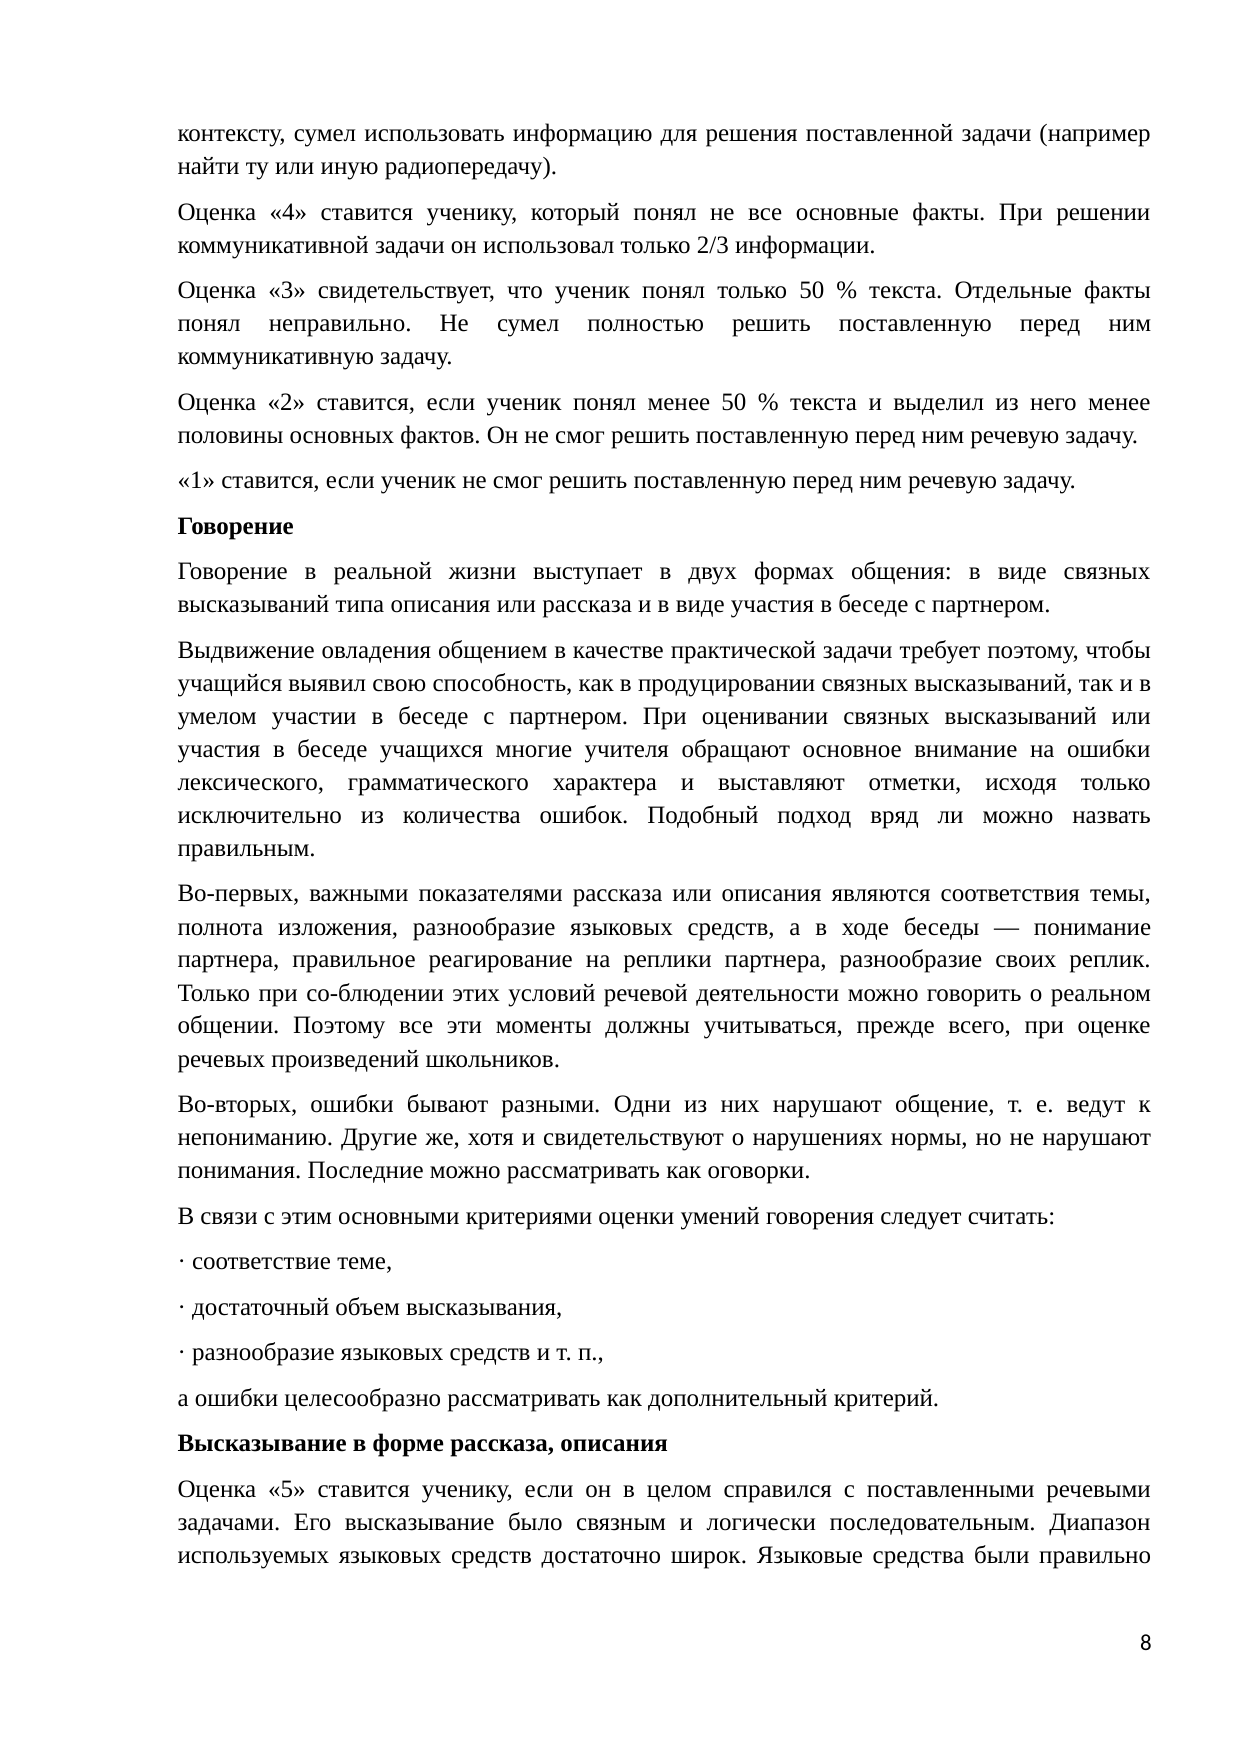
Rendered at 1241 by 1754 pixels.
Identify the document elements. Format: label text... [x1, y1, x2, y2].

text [177, 118, 1152, 180]
text Оценка «4» ставится ученику, который понял не все основные факты. При решении коммуникативной задачи он использовал только 2/3 информации. [177, 197, 1152, 258]
text Говорение в реальной жизни выступает в двух формах общения: в виде связных высказываний типа описания или рассказа и в виде участия в беседе с партнером. [177, 556, 1152, 618]
text Говорение [177, 511, 1152, 539]
text Оценка «2» ставится, если ученик понял менее 50 % текста и выделил из него менее половины основных фактов. Он не смог решить поставленную перед ним речевую задачу. [177, 387, 1152, 448]
text Во-вторых, ошибки бывают разными. Одни из них нарушают общение, т. е. ведут к непониманию. Другие же, хотя и свидетельствуют о нарушениях нормы, но не нарушают понимания. Последние можно рассматривать как оговорки. [177, 1089, 1152, 1184]
text Оценка «3» свидетельствует, что ученик понял только 50 % текста. Отдельные факты понял неправильно. Не сумел полностью решить поставленную перед ним коммуникативную задачу. [177, 275, 1152, 370]
text Высказывание в форме рассказа, описания [177, 1428, 1152, 1457]
text а ошибки целесообразно рассматривать как дополнительный критерий. [177, 1383, 1152, 1412]
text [177, 1474, 1152, 1569]
text Выдвижение овладения общением в качестве практической задачи требует поэтому, чтобы учащийся выявил свою способность, как в продуцировании связных высказываний, так и в умелом участии в беседе с партнером. При оценивании связных высказываний или участия в беседе учащихся многие учителя обращают основное внимание на ошибки лексического, грамматического характера и выставляют отметки, исходя только исключительно из количества ошибок. Подобный подход вряд ли можно назвать правильным. [177, 635, 1152, 862]
text В связи с этим основными критериями оценки умений говорения следует считать: [177, 1201, 1152, 1229]
text · соответствие теме, [177, 1246, 1152, 1275]
text · разнообразие языковых средств и т. п., [177, 1337, 1152, 1366]
text Во-первых, важными показателями рассказа или описания являются соответствия темы, полнота изложения, разнообразие языковых средств, а в ходе беседы — понимание партнера, правильное реагирование на реплики партнера, разнообразие своих реплик. Только при со-блюдении этих условий речевой деятельности можно говорить о реальном общении. Поэтому все эти моменты должны учитываться, прежде всего, при оценке речевых произведений школьников. [177, 878, 1152, 1072]
text · достаточный объем высказывания, [177, 1292, 1152, 1321]
text «1» ставится, если ученик не смог решить поставленную перед ним речевую задачу. [177, 465, 1152, 494]
